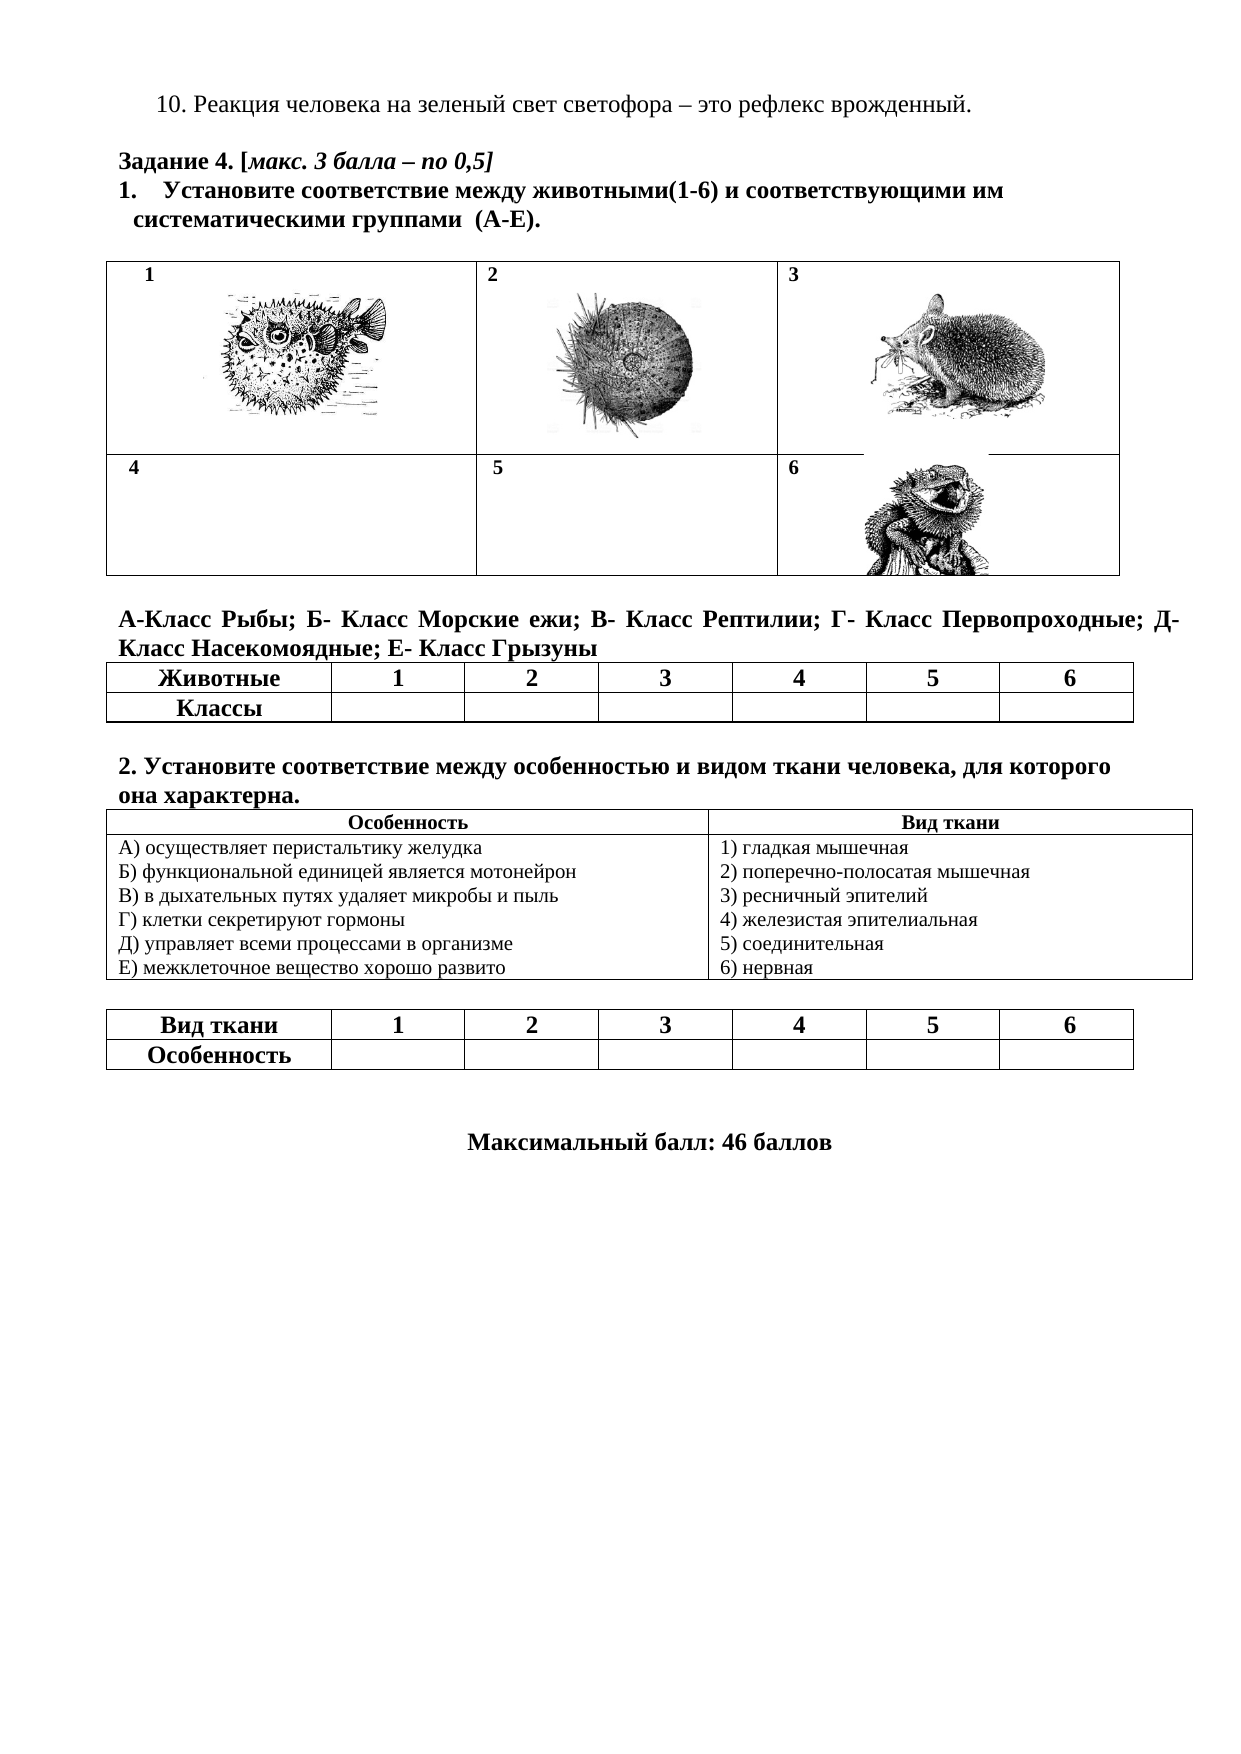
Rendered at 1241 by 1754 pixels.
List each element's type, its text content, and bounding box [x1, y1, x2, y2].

table_cell 5 [477, 455, 777, 574]
table_header Животные [107, 663, 331, 692]
table_cell [465, 693, 598, 721]
table_header 5 [867, 1010, 999, 1039]
table_header 1 [107, 262, 476, 454]
table_header 3 [599, 1010, 732, 1039]
table_header 4 [733, 1010, 866, 1039]
table_cell [733, 693, 866, 721]
text А-Класс Рыбы; Б- Класс Морские ежи; В- Класс Рептилии; Г- Класс Первопроходные; Д- Класс Насекомоядные; Е- Класс Грызуны [118, 604, 1181, 662]
table_header 2 [465, 1010, 598, 1039]
table_header 3 [599, 663, 732, 692]
table_header 1 [332, 663, 464, 692]
table_cell 4 [107, 455, 476, 574]
table_cell 6 [778, 455, 1119, 574]
text Максимальный балл: 46 баллов [118, 1127, 1181, 1156]
table_cell [867, 1040, 999, 1068]
table_header 4 [733, 663, 866, 692]
table_cell [599, 693, 732, 721]
table_header 5 [867, 663, 999, 692]
table_header Осо​бен​ность [107, 810, 708, 834]
table_cell Классы [107, 693, 331, 721]
table_header 1 [332, 1010, 464, 1039]
table_cell [733, 1040, 866, 1068]
table_cell [332, 693, 464, 721]
table_cell [465, 1040, 598, 1068]
table_cell [332, 1040, 464, 1068]
table_header Вид ткани [107, 1010, 331, 1039]
table_header 6 [1000, 663, 1133, 692]
table_cell [1000, 693, 1133, 721]
table_cell [1000, 1040, 1133, 1068]
table_header 6 [1000, 1010, 1133, 1039]
table_header 2 [465, 663, 598, 692]
table_cell А) осуществляет перистальтику желудка Б) функциональной единицей является мотонейрон В) в дыхательных путях удаляет микробы и пыль Г) клетки секретируют гормоны Д) управляет всеми процессами в организме Е) меж​кле​точ​ное ве​ще​ство хо​ро​шо раз​ви​то [107, 835, 708, 979]
table_header Вид ткани [709, 810, 1192, 834]
table_header 2 [477, 262, 777, 454]
picture [546, 286, 702, 440]
table_header 3 [778, 262, 1119, 454]
table_cell 1) глад​кая мышечная 2) поперечно-полосатая мышечная 3) ресничный эпителий 4) железистая эпителиальная 5) со​еди​ни​тельная 6) нервная [709, 835, 1192, 979]
picture [203, 273, 405, 430]
text 2. Установите соответствие между особенностью и видом ткани человека, для которого [118, 751, 1181, 780]
text она ха​рак​тер​на. [118, 780, 1181, 809]
table_cell [867, 693, 999, 721]
text Задание 4. [макс. 3 балла – по 0,5] [118, 146, 1181, 175]
table_cell [599, 1040, 732, 1068]
list Установите соответствие между животными(1-6) и соответствующими им систематическими группами (А-Е). [118, 175, 1181, 232]
table_cell Особенность [107, 1040, 331, 1068]
list Реакция человека на зеленый свет светофора – это рефлекс врожденный. [156, 89, 1181, 117]
